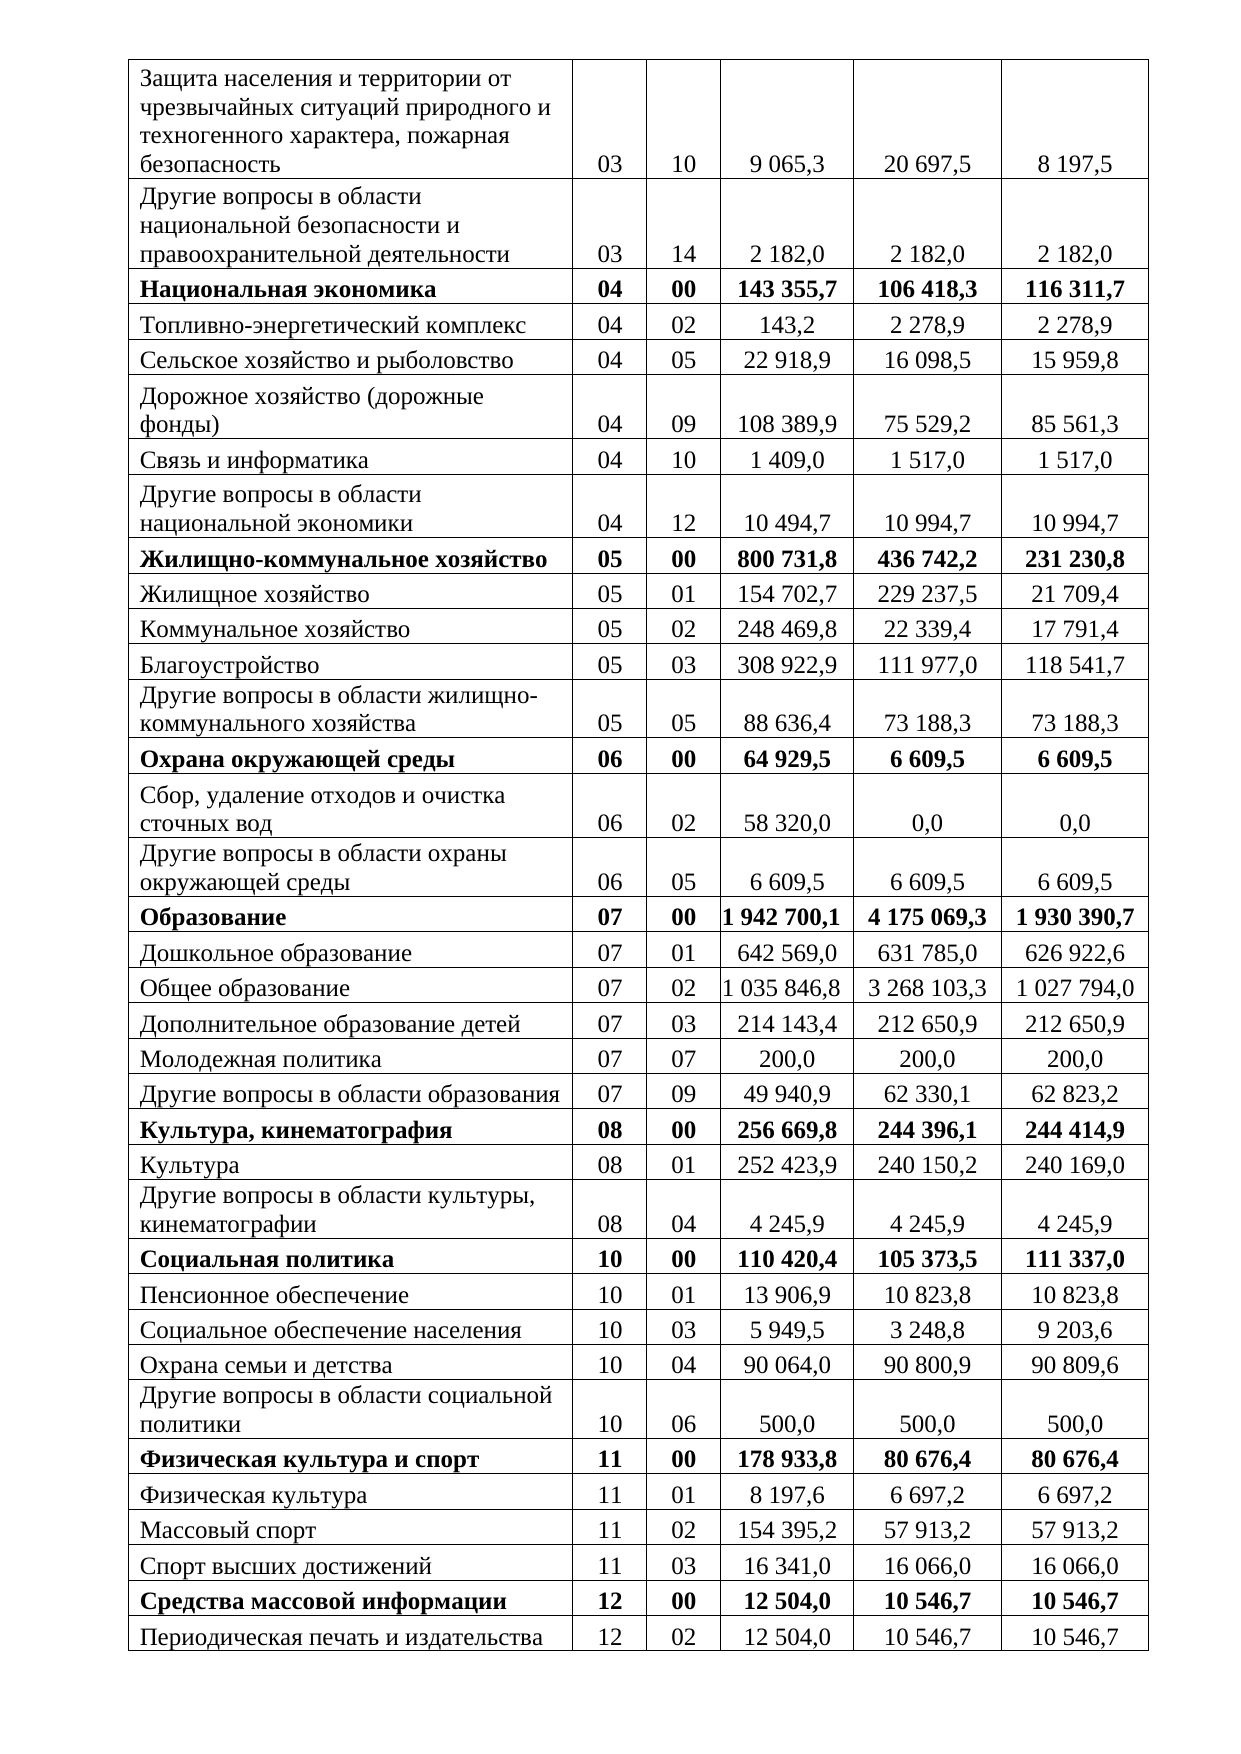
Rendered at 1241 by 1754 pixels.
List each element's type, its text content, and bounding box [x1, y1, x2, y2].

table_cell Физическая культура [129, 1474, 572, 1509]
table_cell 04 [573, 439, 646, 474]
table_cell 143 355,7 [721, 269, 853, 303]
table_cell 02 [647, 1616, 720, 1650]
table_cell 143,2 [721, 304, 853, 338]
table_cell 110 420,4 [721, 1239, 853, 1273]
table_cell 03 [573, 60, 646, 178]
table_cell 2 278,9 [1002, 304, 1148, 338]
table_cell Культура [129, 1145, 572, 1179]
table_cell 15 959,8 [1002, 340, 1148, 374]
table_cell Другие вопросы в области образования [129, 1074, 572, 1108]
table_cell 06 [573, 838, 646, 896]
table_cell 00 [647, 269, 720, 303]
table_cell 73 188,3 [854, 680, 1001, 737]
table_cell 75 529,2 [854, 375, 1001, 438]
table_cell 17 791,4 [1002, 609, 1148, 643]
table_cell 231 230,8 [1002, 538, 1148, 572]
table_cell 3 248,8 [854, 1310, 1001, 1344]
table_cell 1 942 700,1 [721, 897, 853, 931]
table_cell 436 742,2 [854, 538, 1001, 572]
table_cell 178 933,8 [721, 1439, 853, 1473]
table_cell Дорожное хозяйство (дорожные фонды) [129, 375, 572, 438]
table_cell Пенсионное обеспечение [129, 1274, 572, 1308]
table_cell 154 395,2 [721, 1510, 853, 1544]
table_cell 01 [647, 1474, 720, 1509]
table_cell 631 785,0 [854, 932, 1001, 967]
table_cell 09 [647, 375, 720, 438]
table_cell 00 [647, 897, 720, 931]
table_cell Защита населения и территории от чрезвычайных ситуаций природного и техногенного характера, пожарная безопасность [129, 60, 572, 178]
table_cell 05 [573, 609, 646, 643]
table_cell 90 809,6 [1002, 1345, 1148, 1379]
table_cell 8 197,6 [721, 1474, 853, 1509]
table_cell 01 [647, 574, 720, 608]
table_cell 04 [647, 1180, 720, 1238]
table_cell 108 389,9 [721, 375, 853, 438]
table_cell 12 [573, 1581, 646, 1615]
table_cell 05 [647, 340, 720, 374]
table_cell 229 237,5 [854, 574, 1001, 608]
table_cell 05 [573, 574, 646, 608]
table_cell 02 [647, 774, 720, 837]
table_cell 06 [573, 738, 646, 773]
table_cell Физическая культура и спорт [129, 1439, 572, 1473]
table_cell 626 922,6 [1002, 932, 1148, 967]
table_cell Другие вопросы в области национальной безопасности и правоохранительной деятельности [129, 179, 572, 268]
table_cell 244 396,1 [854, 1109, 1001, 1144]
table_cell 6 609,5 [721, 838, 853, 896]
table_cell 12 [573, 1616, 646, 1650]
table_cell 07 [647, 1039, 720, 1073]
table_cell 80 676,4 [1002, 1439, 1148, 1473]
table_cell 500,0 [1002, 1380, 1148, 1438]
table_cell 200,0 [854, 1039, 1001, 1073]
table_cell 1 517,0 [854, 439, 1001, 474]
table_cell 10 994,7 [854, 475, 1001, 537]
table_cell 10 [573, 1345, 646, 1379]
table_cell 500,0 [854, 1380, 1001, 1438]
table_cell 1 409,0 [721, 439, 853, 474]
table_cell 212 650,9 [1002, 1003, 1148, 1037]
table_cell 1 930 390,7 [1002, 897, 1148, 931]
table_cell Культура, кинематография [129, 1109, 572, 1144]
table_cell Сельское хозяйство и рыболовство [129, 340, 572, 374]
table_cell 02 [647, 968, 720, 1002]
table_cell 0,0 [854, 774, 1001, 837]
table_cell 00 [647, 738, 720, 773]
table_cell 10 546,7 [854, 1581, 1001, 1615]
table_cell 57 913,2 [854, 1510, 1001, 1544]
table_cell 200,0 [721, 1039, 853, 1073]
table_cell 9 203,6 [1002, 1310, 1148, 1344]
table_cell 04 [573, 269, 646, 303]
table_cell Другие вопросы в области охраны окружающей среды [129, 838, 572, 896]
table_cell 4 245,9 [721, 1180, 853, 1238]
table_cell 240 150,2 [854, 1145, 1001, 1179]
table_cell Жилищное хозяйство [129, 574, 572, 608]
table_cell 111 977,0 [854, 644, 1001, 679]
table_cell 04 [573, 375, 646, 438]
table_cell Другие вопросы в области социальной политики [129, 1380, 572, 1438]
table_cell Массовый спорт [129, 1510, 572, 1544]
table_cell Образование [129, 897, 572, 931]
table_cell 62 330,1 [854, 1074, 1001, 1108]
table_cell Общее образование [129, 968, 572, 1002]
table_cell 10 [647, 439, 720, 474]
table_cell 62 823,2 [1002, 1074, 1148, 1108]
table_cell Дополнительное образование детей [129, 1003, 572, 1037]
table_cell Дошкольное образование [129, 932, 572, 967]
table_cell 10 [573, 1380, 646, 1438]
table_cell 10 494,7 [721, 475, 853, 537]
table_cell 9 065,3 [721, 60, 853, 178]
table_cell 11 [573, 1474, 646, 1509]
table_cell 6 609,5 [1002, 838, 1148, 896]
table_cell 08 [573, 1145, 646, 1179]
table_cell 90 064,0 [721, 1345, 853, 1379]
table_cell 5 949,5 [721, 1310, 853, 1344]
table_cell 03 [647, 1545, 720, 1579]
table_cell 4 245,9 [854, 1180, 1001, 1238]
table_cell 11 [573, 1439, 646, 1473]
table_cell 308 922,9 [721, 644, 853, 679]
table_cell 00 [647, 1239, 720, 1273]
table_cell 05 [573, 538, 646, 572]
table_cell 03 [647, 1003, 720, 1037]
table_cell 10 [647, 60, 720, 178]
table_cell 88 636,4 [721, 680, 853, 737]
table_cell 06 [573, 774, 646, 837]
table_cell 10 994,7 [1002, 475, 1148, 537]
table_cell 2 182,0 [1002, 179, 1148, 268]
table_cell Охрана семьи и детства [129, 1345, 572, 1379]
table_cell 58 320,0 [721, 774, 853, 837]
table_cell 2 182,0 [721, 179, 853, 268]
table_cell 4 245,9 [1002, 1180, 1148, 1238]
table_cell 03 [573, 179, 646, 268]
table_cell 214 143,4 [721, 1003, 853, 1037]
table_cell Другие вопросы в области жилищно-коммунального хозяйства [129, 680, 572, 737]
table_cell 07 [573, 968, 646, 1002]
table_cell Другие вопросы в области национальной экономики [129, 475, 572, 537]
table_cell 07 [573, 1039, 646, 1073]
table_cell 11 [573, 1545, 646, 1579]
table_cell 08 [573, 1180, 646, 1238]
table_cell 03 [647, 644, 720, 679]
table_cell 118 541,7 [1002, 644, 1148, 679]
table_cell 248 469,8 [721, 609, 853, 643]
table_cell 212 650,9 [854, 1003, 1001, 1037]
table_cell 10 546,7 [854, 1616, 1001, 1650]
table_cell 22 339,4 [854, 609, 1001, 643]
table_cell Топливно-энергетический комплекс [129, 304, 572, 338]
table_cell 12 504,0 [721, 1616, 853, 1650]
table_cell 49 940,9 [721, 1074, 853, 1108]
table_cell Национальная экономика [129, 269, 572, 303]
table_cell 105 373,5 [854, 1239, 1001, 1273]
table_cell 01 [647, 932, 720, 967]
table_cell 02 [647, 609, 720, 643]
table_cell 07 [573, 932, 646, 967]
table_cell 13 906,9 [721, 1274, 853, 1308]
table_cell 07 [573, 897, 646, 931]
table_cell 116 311,7 [1002, 269, 1148, 303]
table_cell 10 546,7 [1002, 1616, 1148, 1650]
table_cell 10 [573, 1274, 646, 1308]
table_cell 08 [573, 1109, 646, 1144]
table_cell 73 188,3 [1002, 680, 1148, 737]
table_cell 111 337,0 [1002, 1239, 1148, 1273]
table_cell 244 414,9 [1002, 1109, 1148, 1144]
table_cell Социальная политика [129, 1239, 572, 1273]
table_cell 4 175 069,3 [854, 897, 1001, 931]
table_cell 6 697,2 [1002, 1474, 1148, 1509]
table_cell Средства массовой информации [129, 1581, 572, 1615]
table_cell 04 [573, 475, 646, 537]
table_cell 04 [573, 340, 646, 374]
table_cell 10 [573, 1310, 646, 1344]
table_cell 106 418,3 [854, 269, 1001, 303]
table_cell 1 035 846,8 [721, 968, 853, 1002]
table_cell 05 [647, 838, 720, 896]
table_cell 09 [647, 1074, 720, 1108]
table_cell 20 697,5 [854, 60, 1001, 178]
table_cell 80 676,4 [854, 1439, 1001, 1473]
table_cell 10 [573, 1239, 646, 1273]
table_cell Молодежная политика [129, 1039, 572, 1073]
table_cell 12 [647, 475, 720, 537]
table_cell 90 800,9 [854, 1345, 1001, 1379]
table_cell 07 [573, 1074, 646, 1108]
table_cell 07 [573, 1003, 646, 1037]
table_cell Благоустройство [129, 644, 572, 679]
table_cell 0,0 [1002, 774, 1148, 837]
table_cell 252 423,9 [721, 1145, 853, 1179]
table_cell 04 [573, 304, 646, 338]
table_cell 16 066,0 [854, 1545, 1001, 1579]
table_cell 85 561,3 [1002, 375, 1148, 438]
table_cell Охрана окружающей среды [129, 738, 572, 773]
table_cell 154 702,7 [721, 574, 853, 608]
table_cell 03 [647, 1310, 720, 1344]
table_cell Другие вопросы в области культуры, кинематографии [129, 1180, 572, 1238]
table_cell 2 278,9 [854, 304, 1001, 338]
table_cell 22 918,9 [721, 340, 853, 374]
table_cell 57 913,2 [1002, 1510, 1148, 1544]
table_cell 6 609,5 [854, 838, 1001, 896]
table_cell 6 609,5 [1002, 738, 1148, 773]
table_cell 02 [647, 1510, 720, 1544]
table_cell 500,0 [721, 1380, 853, 1438]
table_cell 11 [573, 1510, 646, 1544]
table_cell 256 669,8 [721, 1109, 853, 1144]
table_cell 01 [647, 1274, 720, 1308]
table_cell 10 546,7 [1002, 1581, 1148, 1615]
table_cell 00 [647, 1439, 720, 1473]
table_cell 6 609,5 [854, 738, 1001, 773]
table_cell 800 731,8 [721, 538, 853, 572]
table_cell 1 027 794,0 [1002, 968, 1148, 1002]
table_cell 2 182,0 [854, 179, 1001, 268]
table_cell 16 098,5 [854, 340, 1001, 374]
table_cell 05 [573, 680, 646, 737]
table_cell 21 709,4 [1002, 574, 1148, 608]
table_cell 8 197,5 [1002, 60, 1148, 178]
table_cell 16 066,0 [1002, 1545, 1148, 1579]
table_cell 04 [647, 1345, 720, 1379]
table_cell Жилищно-коммунальное хозяйство [129, 538, 572, 572]
table_cell 00 [647, 1109, 720, 1144]
table_cell 10 823,8 [1002, 1274, 1148, 1308]
table_cell 200,0 [1002, 1039, 1148, 1073]
table_cell 01 [647, 1145, 720, 1179]
table_cell 00 [647, 1581, 720, 1615]
table_cell Коммунальное хозяйство [129, 609, 572, 643]
table_cell 240 169,0 [1002, 1145, 1148, 1179]
table_cell 05 [647, 680, 720, 737]
table_cell 3 268 103,3 [854, 968, 1001, 1002]
table_cell 64 929,5 [721, 738, 853, 773]
table_cell Социальное обеспечение населения [129, 1310, 572, 1344]
table_cell Периодическая печать и издательства [129, 1616, 572, 1650]
table_cell 05 [573, 644, 646, 679]
table_cell 12 504,0 [721, 1581, 853, 1615]
table_cell 10 823,8 [854, 1274, 1001, 1308]
table_cell 6 697,2 [854, 1474, 1001, 1509]
table_cell Спорт высших достижений [129, 1545, 572, 1579]
table_cell 1 517,0 [1002, 439, 1148, 474]
table_cell 02 [647, 304, 720, 338]
table_cell 14 [647, 179, 720, 268]
table_cell 642 569,0 [721, 932, 853, 967]
table_cell 06 [647, 1380, 720, 1438]
table_cell 00 [647, 538, 720, 572]
table_cell Связь и информатика [129, 439, 572, 474]
table_cell Сбор, удаление отходов и очистка сточных вод [129, 774, 572, 837]
table_cell 16 341,0 [721, 1545, 853, 1579]
